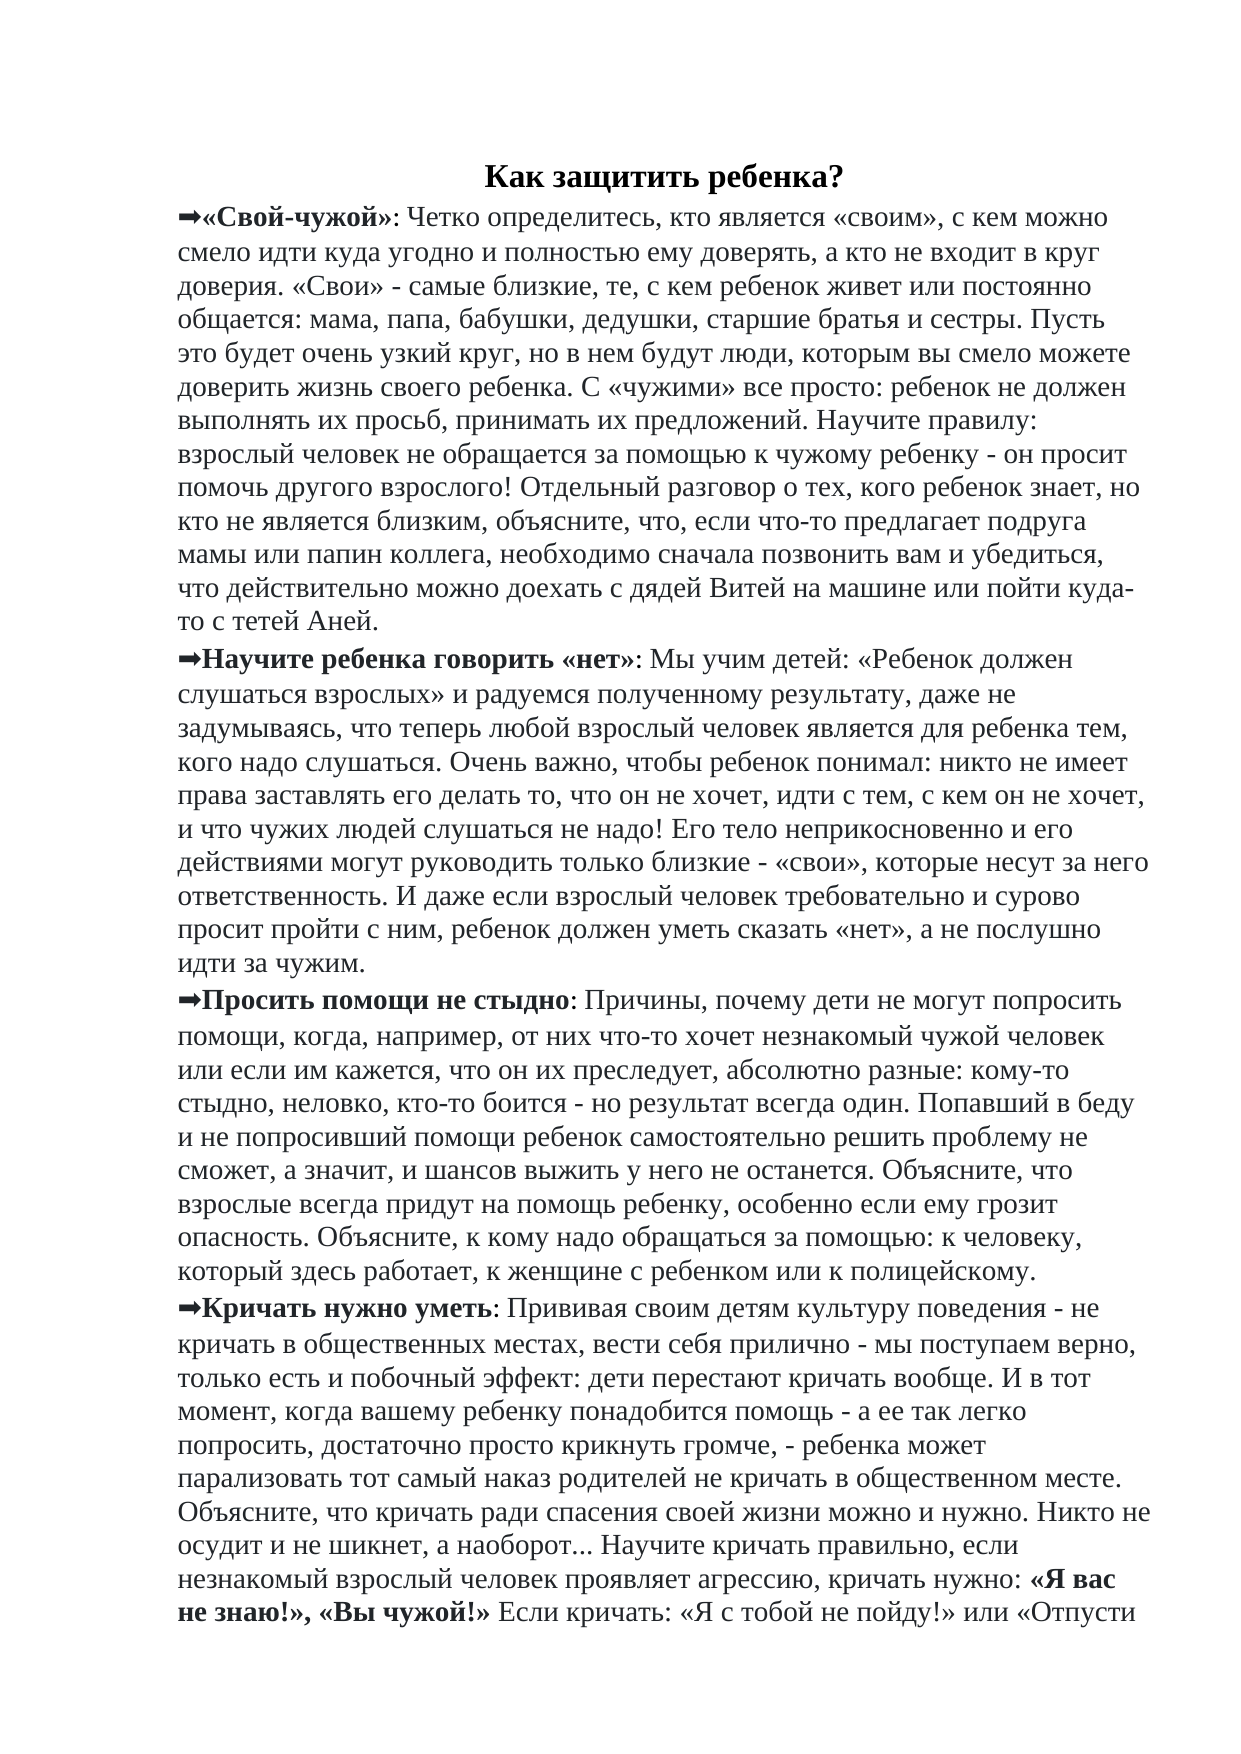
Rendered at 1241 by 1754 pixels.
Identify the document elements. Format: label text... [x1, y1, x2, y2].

text ➡«Свой-чужой»: Четко определитесь, кто является «своим», с кем можно смело идти куда угодно и полностью ему доверять, а кто не входит в круг доверия. «Свои» - самые близкие, те, с кем ребенок живет или постоянно общается: мама, папа, бабушки, дедушки, старшие братья и сестры. Пусть это будет очень узкий круг, но в нем будут люди, которым вы смело можете доверить жизнь своего ребенка. С «чужими» все просто: ребенок не должен выполнять их просьб, принимать их предложений. Научите правилу: взрослый человек не обращается за помощью к чужому ребенку - он просит помочь другого взрослого! Отдельный разговор о тех, кого ребенок знает, но кто не является близким, объясните, что, если что-то предлагает подруга мамы или папин коллега, необходимо сначала позвонить вам и убедиться, что действительно можно доехать с дядей Витей на машине или пойти куда-то с тетей Аней. [177, 195, 1152, 637]
text ➡Научите ребенка говорить «нет»: Мы учим детей: «Ребенок должен слушаться взрослых» и радуемся полученному результату, даже не задумываясь, что теперь любой взрослый человек является для ребенка тем, кого надо слушаться. Очень важно, чтобы ребенок понимал: никто не имеет права заставлять его делать то, что он не хочет, идти с тем, с кем он не хочет, и что чужих людей слушаться не надо! Его тело неприкосновенно и его действиями могут руководить только близкие - «свои», которые несут за него ответственность. И даже если взрослый человек требовательно и сурово просит пройти с ним, ребенок должен уметь сказать «нет», а не послушно идти за чужим. [177, 637, 1152, 978]
text ➡Просить помощи не стыдно: Причины, почему дети не могут попросить помощи, когда, например, от них что-то хочет незнакомый чужой человек или если им кажется, что он их преследует, абсолютно разные: кому-то стыдно, неловко, кто-то боится - но результат всегда один. Попавший в беду и не попросивший помощи ребенок самостоятельно решить проблему не сможет, а значит, и шансов выжить у него не останется. Объясните, что взрослые всегда придут на помощь ребенку, особенно если ему грозит опасность. Объясните, к кому надо обращаться за помощью: к человеку, который здесь работает, к женщине с ребенком или к полицейскому. [177, 978, 1152, 1287]
text Как защитить ребенка? [177, 156, 1152, 195]
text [177, 1287, 1152, 1628]
